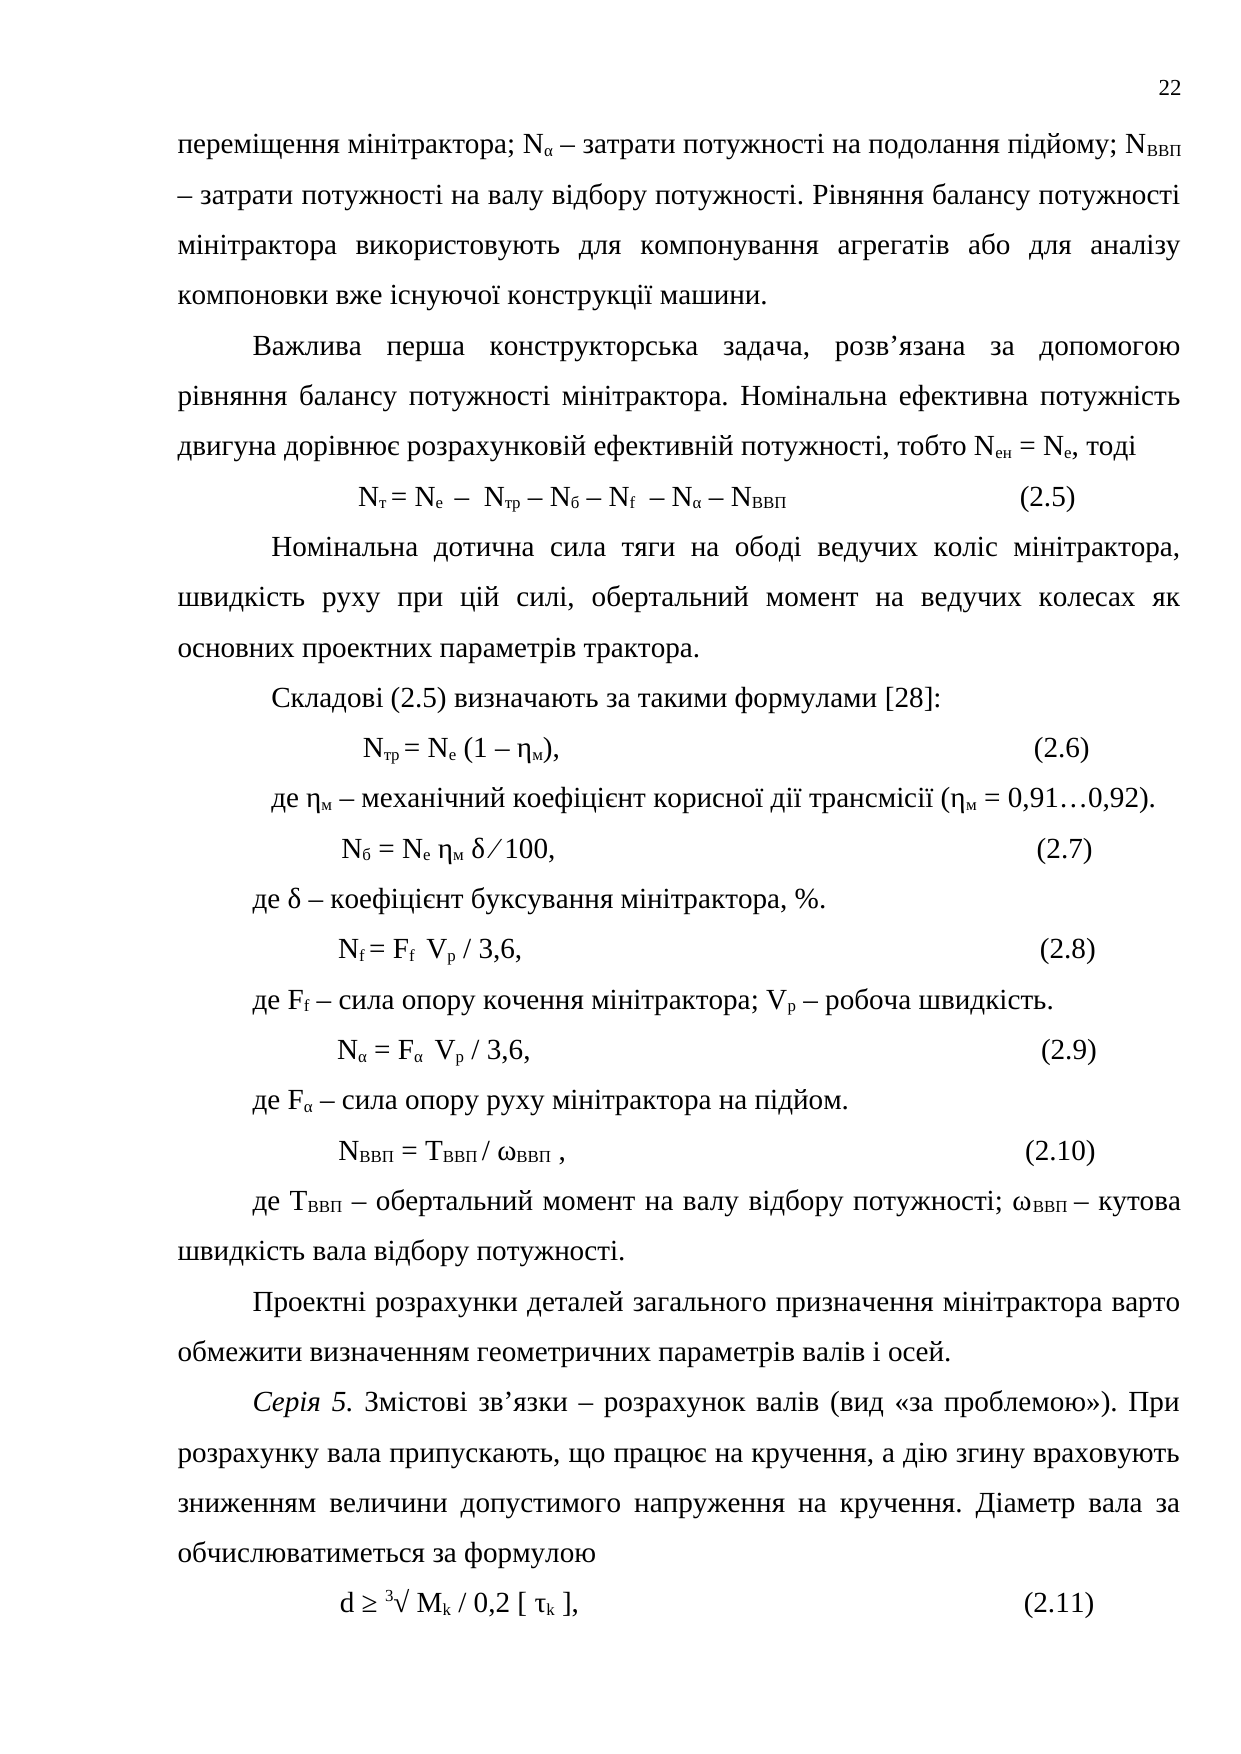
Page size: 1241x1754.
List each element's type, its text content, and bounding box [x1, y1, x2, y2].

text d ≥ 3√ Мk / 0,2 [ τk ], (2.11) [177, 1586, 1181, 1619]
text де ηм – механічний коефіцієнт корисної дії трансмісії (ηм = 0,91…0,92). [177, 781, 1181, 814]
text Nб = Nе ηм δ ∕ 100, (2.7) [177, 831, 1181, 864]
text Nтр = Nе (1 – ηм), (2.6) [177, 730, 1181, 764]
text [177, 127, 1181, 311]
text Важлива перша конструкторська задача, розв’язана за допомогою рівняння балансу потужності мінітрактора. Номінальна ефективна потужність двигуна дорівнює розрахунковій ефективній потужності, тобто Nен = Nе, тоді [177, 328, 1181, 462]
text Проектні розрахунки деталей загального призначення мінітрактора варто обмежити визначенням геометричних параметрів валів і осей. [177, 1284, 1181, 1368]
text де Fα – сила опору руху мінітрактора на підйом. [177, 1082, 1181, 1116]
text Nт = Nе – Nтр – Nб – Nf – Nα – NВВП (2.5) [177, 479, 1181, 512]
text Nf = Ff Vp / 3,6, (2.8) [177, 932, 1181, 965]
text Номінальна дотична сила тяги на ободі ведучих коліс мінітрактора, швидкість руху при цій силі, обертальний момент на ведучих колесах як основних проектних параметрів трактора. [177, 529, 1181, 663]
text Nα = Fα Vp / 3,6, (2.9) [177, 1032, 1181, 1066]
text де δ – коефіцієнт буксування мінітрактора, %. [177, 881, 1181, 915]
text де ТВВП – обертальний момент на валу відбору потужності; ωВВП – кутова швидкість вала відбору потужності. [177, 1183, 1181, 1267]
text NВВП = ТВВП / ωВВП , (2.10) [177, 1133, 1181, 1166]
text Складові (2.5) визначають за такими формулами [28]: [177, 680, 1181, 713]
text де Ff – сила опору кочення мінітрактора; Vp – робоча швидкість. [177, 982, 1181, 1015]
text Серія 5. Змістові зв’язки – розрахунок валів (вид «за проблемою»). При розрахунку вала припускають, що працює на кручення, а дію згину враховують зниженням величини допустимого напруження на кручення. Діаметр вала за обчислюватиметься за формулою [177, 1384, 1181, 1569]
